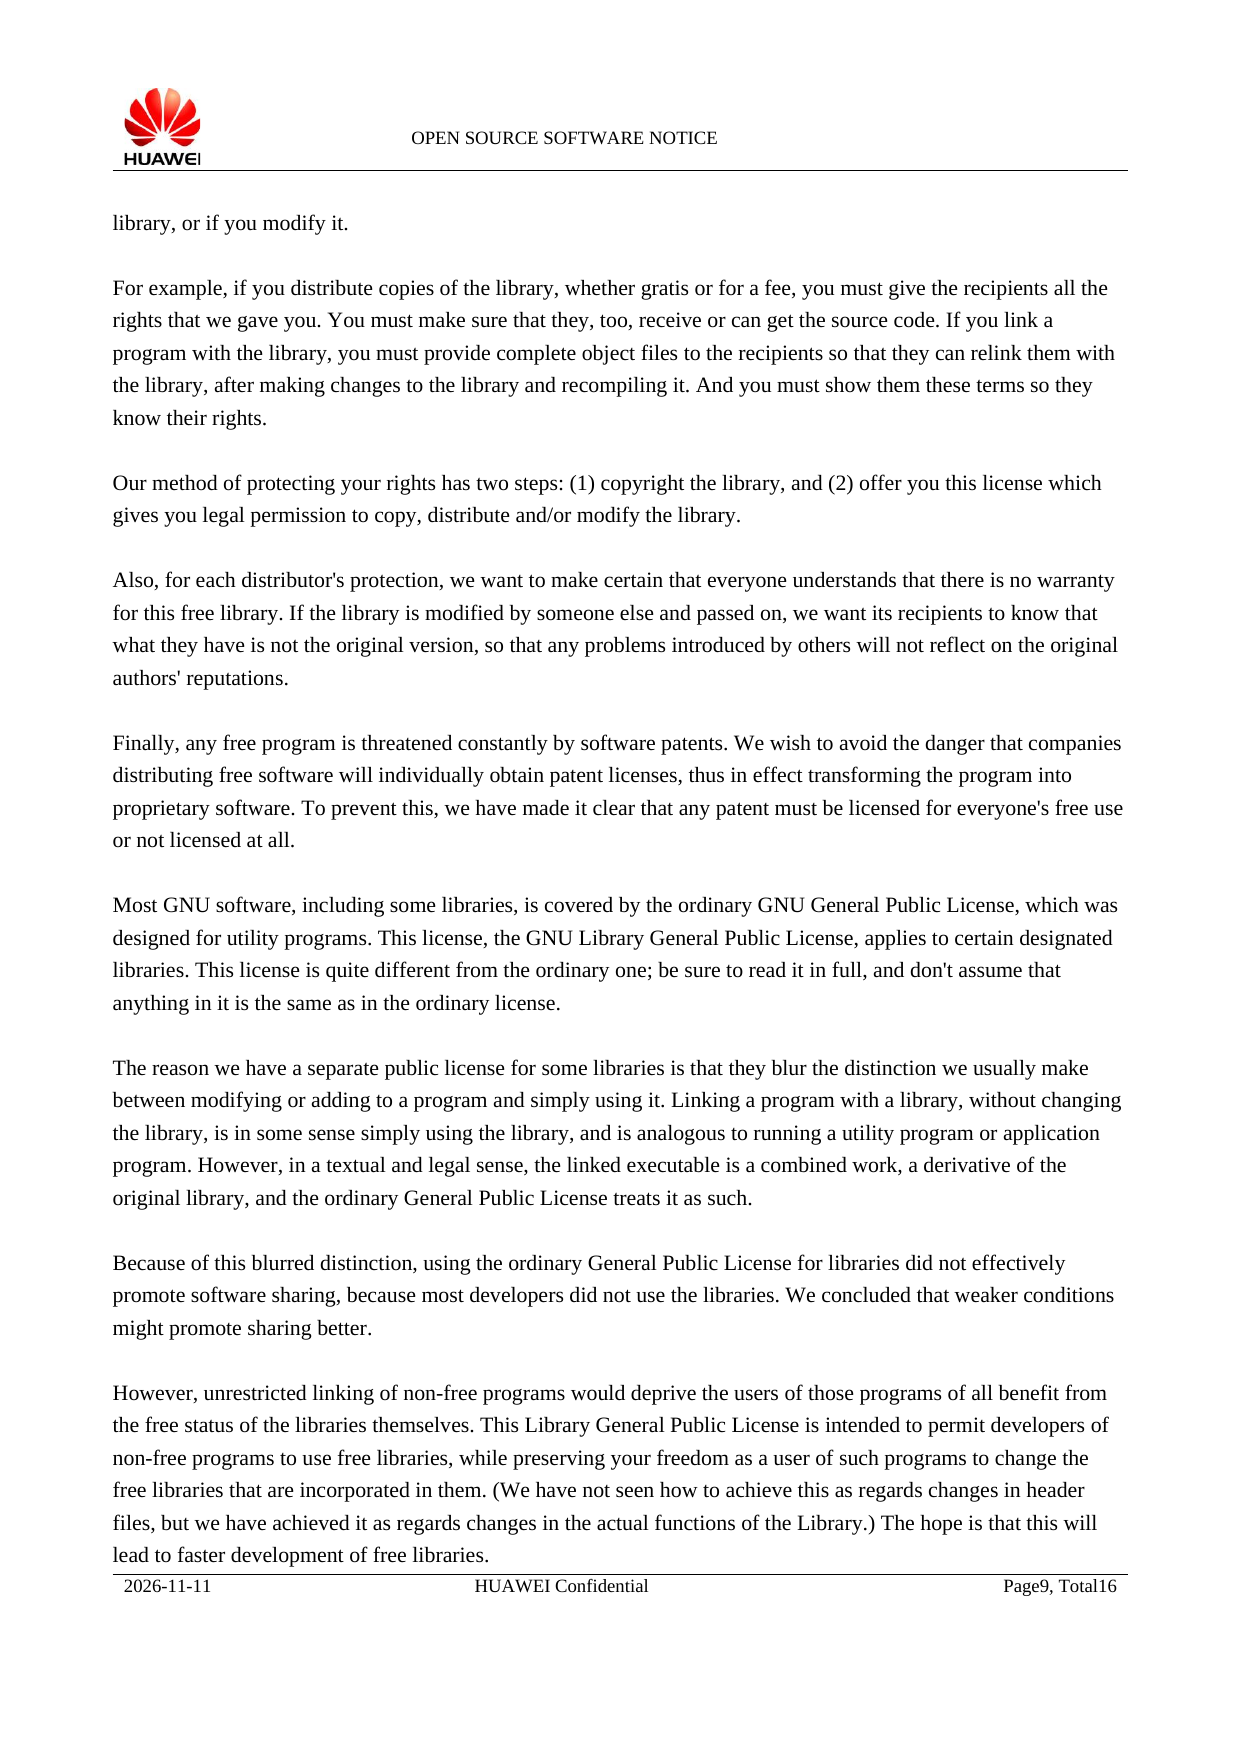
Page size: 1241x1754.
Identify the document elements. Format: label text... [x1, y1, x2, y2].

picture [124, 88, 201, 165]
